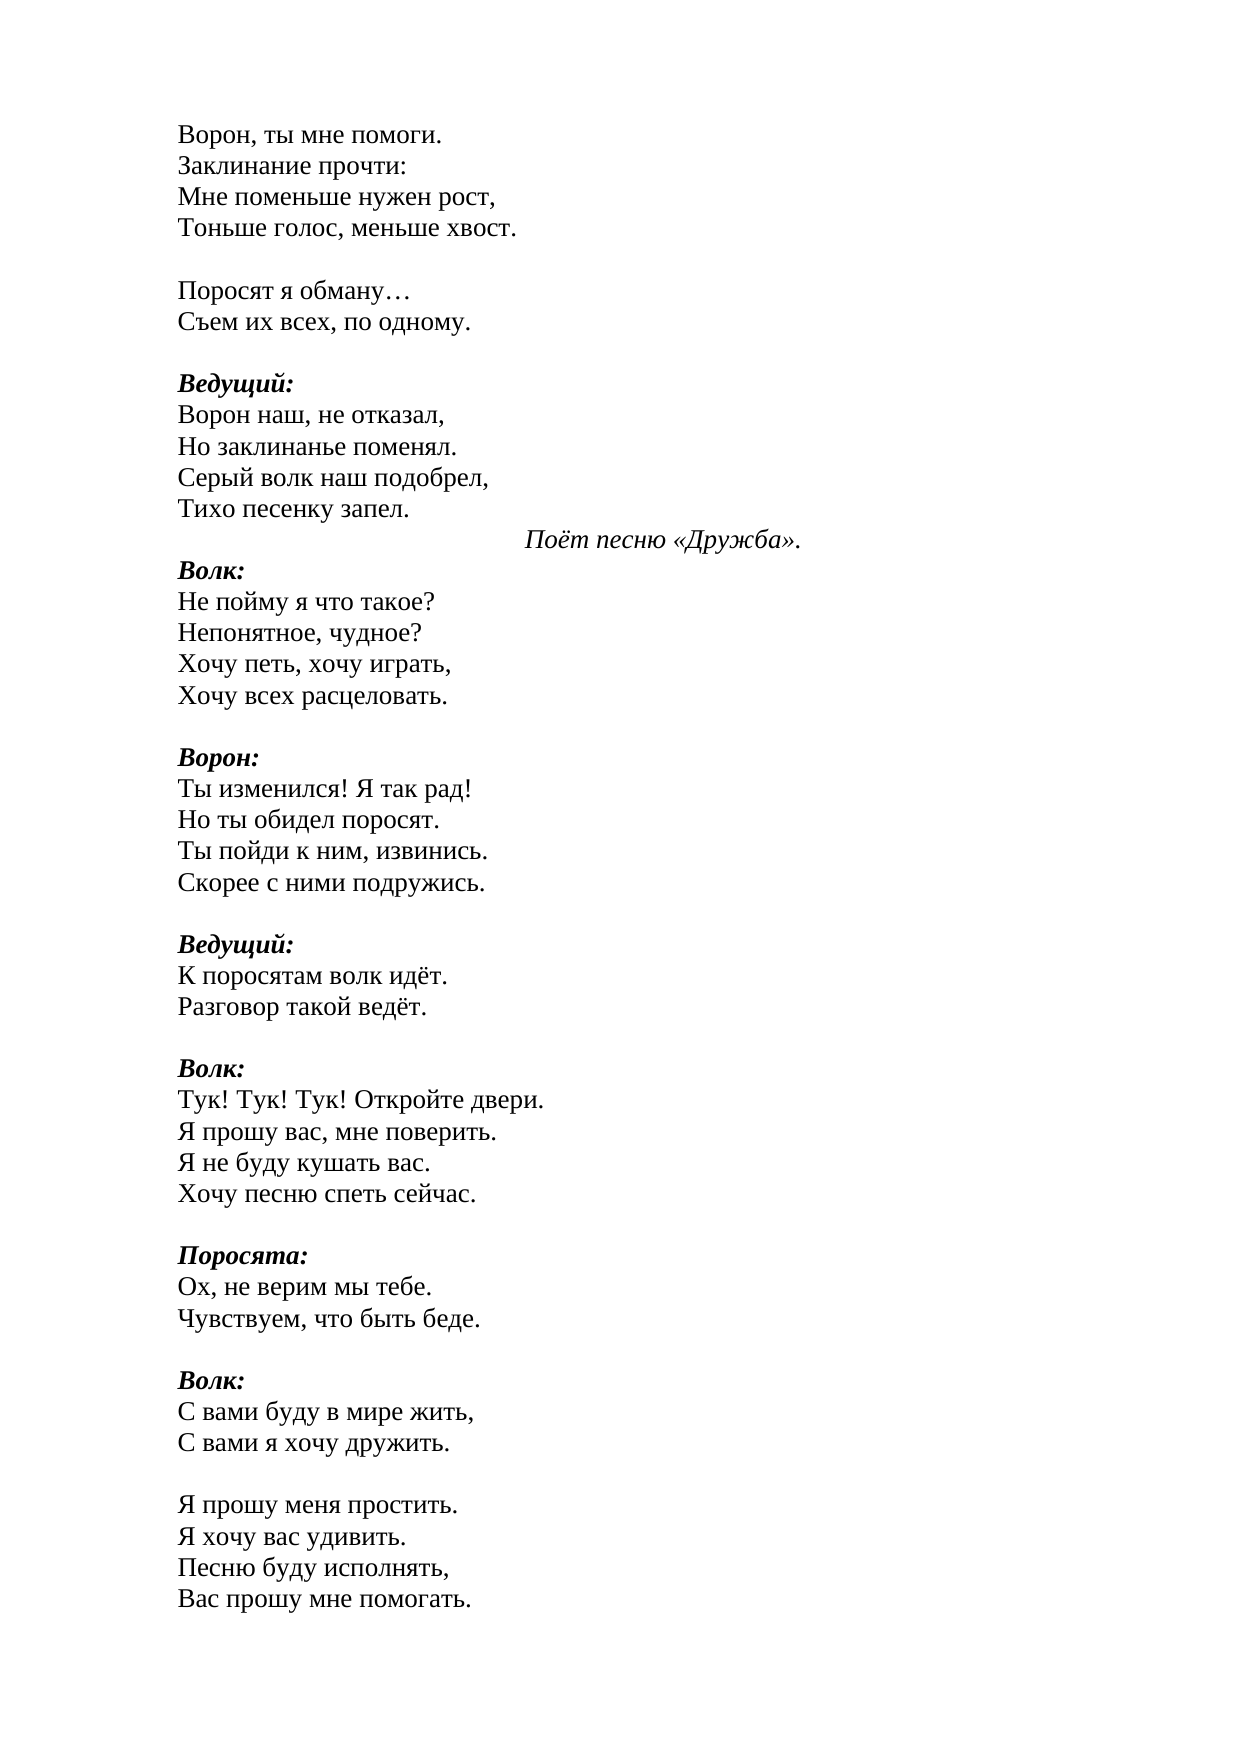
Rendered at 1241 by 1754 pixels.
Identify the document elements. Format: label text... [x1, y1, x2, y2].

text Ох, не верим мы тебе. [177, 1271, 1152, 1302]
text Мне поменьше нужен рост, [177, 180, 1152, 212]
text Я прошу меня простить. [177, 1488, 1152, 1520]
text Ворон: [177, 741, 1152, 772]
text Разговор такой ведёт. [177, 990, 1152, 1021]
text Я прошу вас, мне поверить. [177, 1115, 1152, 1146]
text Ты пойди к ним, извинись. [177, 834, 1152, 866]
text Ты изменился! Я так рад! [177, 772, 1152, 803]
text Волк: [177, 554, 1152, 585]
text Хочу песню спеть сейчас. [177, 1177, 1152, 1208]
text Тихо песенку запел. [177, 492, 1152, 523]
text Тук! Тук! Тук! Откройте двери. [177, 1084, 1152, 1115]
text Хочу петь, хочу играть, [177, 648, 1152, 679]
text Заклинание прочти: [177, 149, 1152, 180]
text Я не буду кушать вас. [177, 1146, 1152, 1177]
text Чувствуем, что быть беде. [177, 1302, 1152, 1333]
text Серый волк наш подобрел, [177, 461, 1152, 492]
text Поросята: [177, 1239, 1152, 1271]
text К поросятам волк идёт. [177, 959, 1152, 990]
text Ведущий: [177, 367, 1152, 398]
text Съем их всех, по одному. [177, 305, 1152, 336]
text Ворон наш, не отказал, [177, 398, 1152, 429]
text Непонятное, чудное? [177, 616, 1152, 648]
text Тоньше голос, меньше хвост. [177, 212, 1152, 243]
text Поросят я обману… [177, 274, 1152, 305]
text С вами буду в мире жить, [177, 1395, 1152, 1426]
text Вас прошу мне помогать. [177, 1582, 1152, 1613]
text Волк: [177, 1364, 1152, 1395]
text Хочу всех расцеловать. [177, 679, 1152, 710]
text Ведущий: [177, 928, 1152, 959]
text Волк: [177, 1052, 1152, 1084]
text Ворон, ты мне помоги. [177, 118, 1152, 149]
text Но заклинанье поменял. [177, 429, 1152, 461]
text Песню буду исполнять, [177, 1551, 1152, 1582]
text Я хочу вас удивить. [177, 1520, 1152, 1551]
text С вами я хочу дружить. [177, 1426, 1152, 1457]
text Не пойму я что такое? [177, 585, 1152, 616]
text Скорее с ними подружись. [177, 866, 1152, 897]
text Поёт песню «Дружба». [177, 523, 1152, 554]
text Но ты обидел поросят. [177, 803, 1152, 834]
